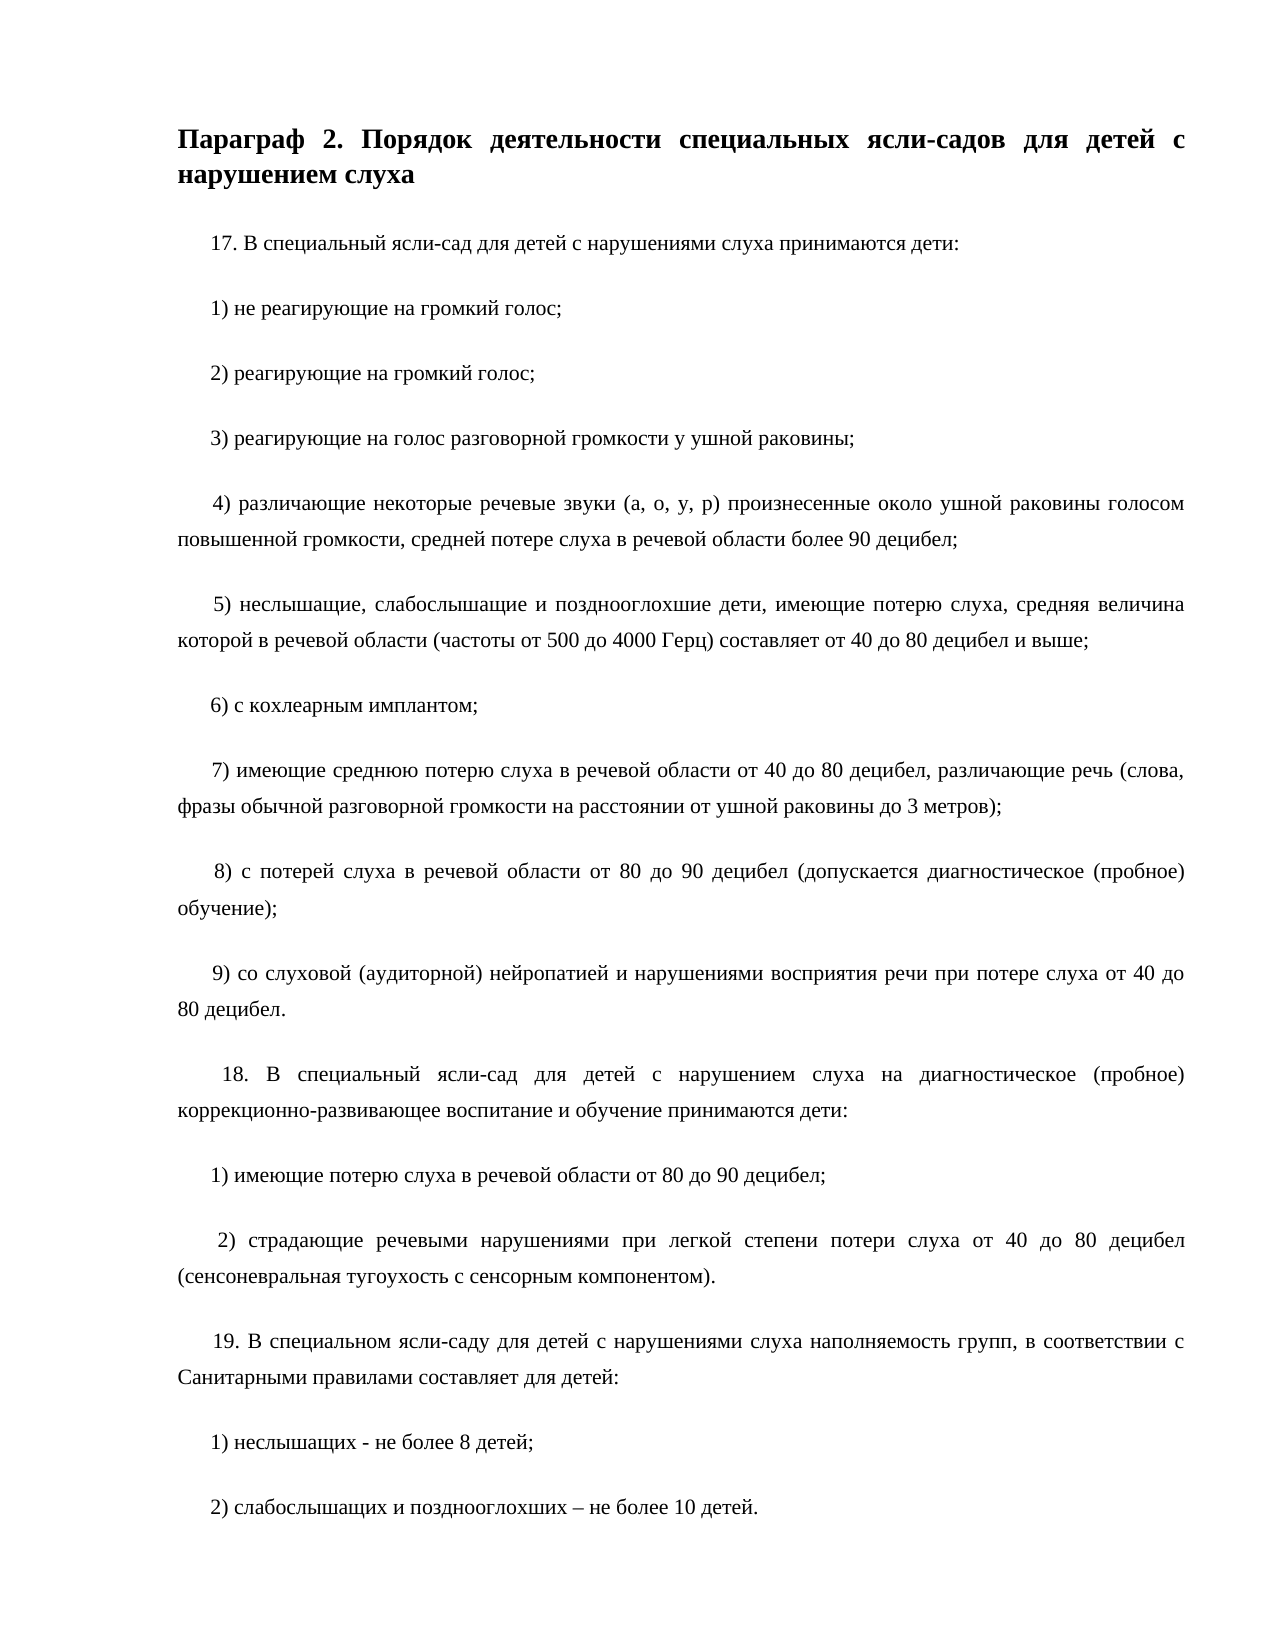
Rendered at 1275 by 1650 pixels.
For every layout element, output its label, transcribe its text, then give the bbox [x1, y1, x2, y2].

text 4) различающие некоторые речевые звуки (а, о, у, р) произнесенные около ушной раковины голосом повышенной громкости, средней потере слуха в речевой области более 90 децибел; [177, 479, 1186, 551]
text 17. В специальный ясли-сад для детей с нарушениями слуха принимаются дети: [177, 219, 1186, 255]
text 8) с потерей слуха в речевой области от 80 до 90 децибел (допускается диагностическое (пробное) обучение); [177, 848, 1186, 920]
text 3) реагирующие на голос разговорной громкости у ушной раковины; [177, 414, 1186, 450]
text 7) имеющие среднюю потерю слуха в речевой области от 40 до 80 децибел, различающие речь (слова, фразы обычной разговорной громкости на расстоянии от ушной раковины до 3 метров); [177, 747, 1186, 819]
text 9) со слуховой (аудиторной) нейропатией и нарушениями восприятия речи при потере слуха от 40 до 80 децибел. [177, 949, 1186, 1021]
text 1) неслышащих - не более 8 детей; [177, 1418, 1186, 1454]
text 2) страдающие речевыми нарушениями при легкой степени потери слуха от 40 до 80 децибел (сенсоневральная тугоухость с сенсорным компонентом). [177, 1216, 1186, 1288]
text 1) имеющие потерю слуха в речевой области от 80 до 90 децибел; [177, 1151, 1186, 1187]
text Параграф 2. Порядок деятельности специальных ясли-садов для детей с нарушением слуха [177, 118, 1186, 190]
text 19. В специальном ясли-саду для детей с нарушениями слуха наполняемость групп, в соответствии с Санитарными правилами составляет для детей: [177, 1317, 1186, 1389]
text 6) с кохлеарным имплантом; [177, 682, 1186, 718]
text 2) слабослышащих и позднооглохших – не более 10 детей. [177, 1483, 1186, 1519]
text 1) не реагирующие на громкий голос; [177, 284, 1186, 320]
text 18. В специальный ясли-сад для детей с нарушением слуха на диагностическое (пробное) коррекционно-развивающее воспитание и обучение принимаются дети: [177, 1050, 1186, 1122]
text 2) реагирующие на громкий голос; [177, 349, 1186, 385]
text 5) неслышащие, слабослышащие и позднооглохшие дети, имеющие потерю слуха, средняя величина которой в речевой области (частоты от 500 до 4000 Герц) составляет от 40 до 80 децибел и выше; [177, 581, 1186, 652]
